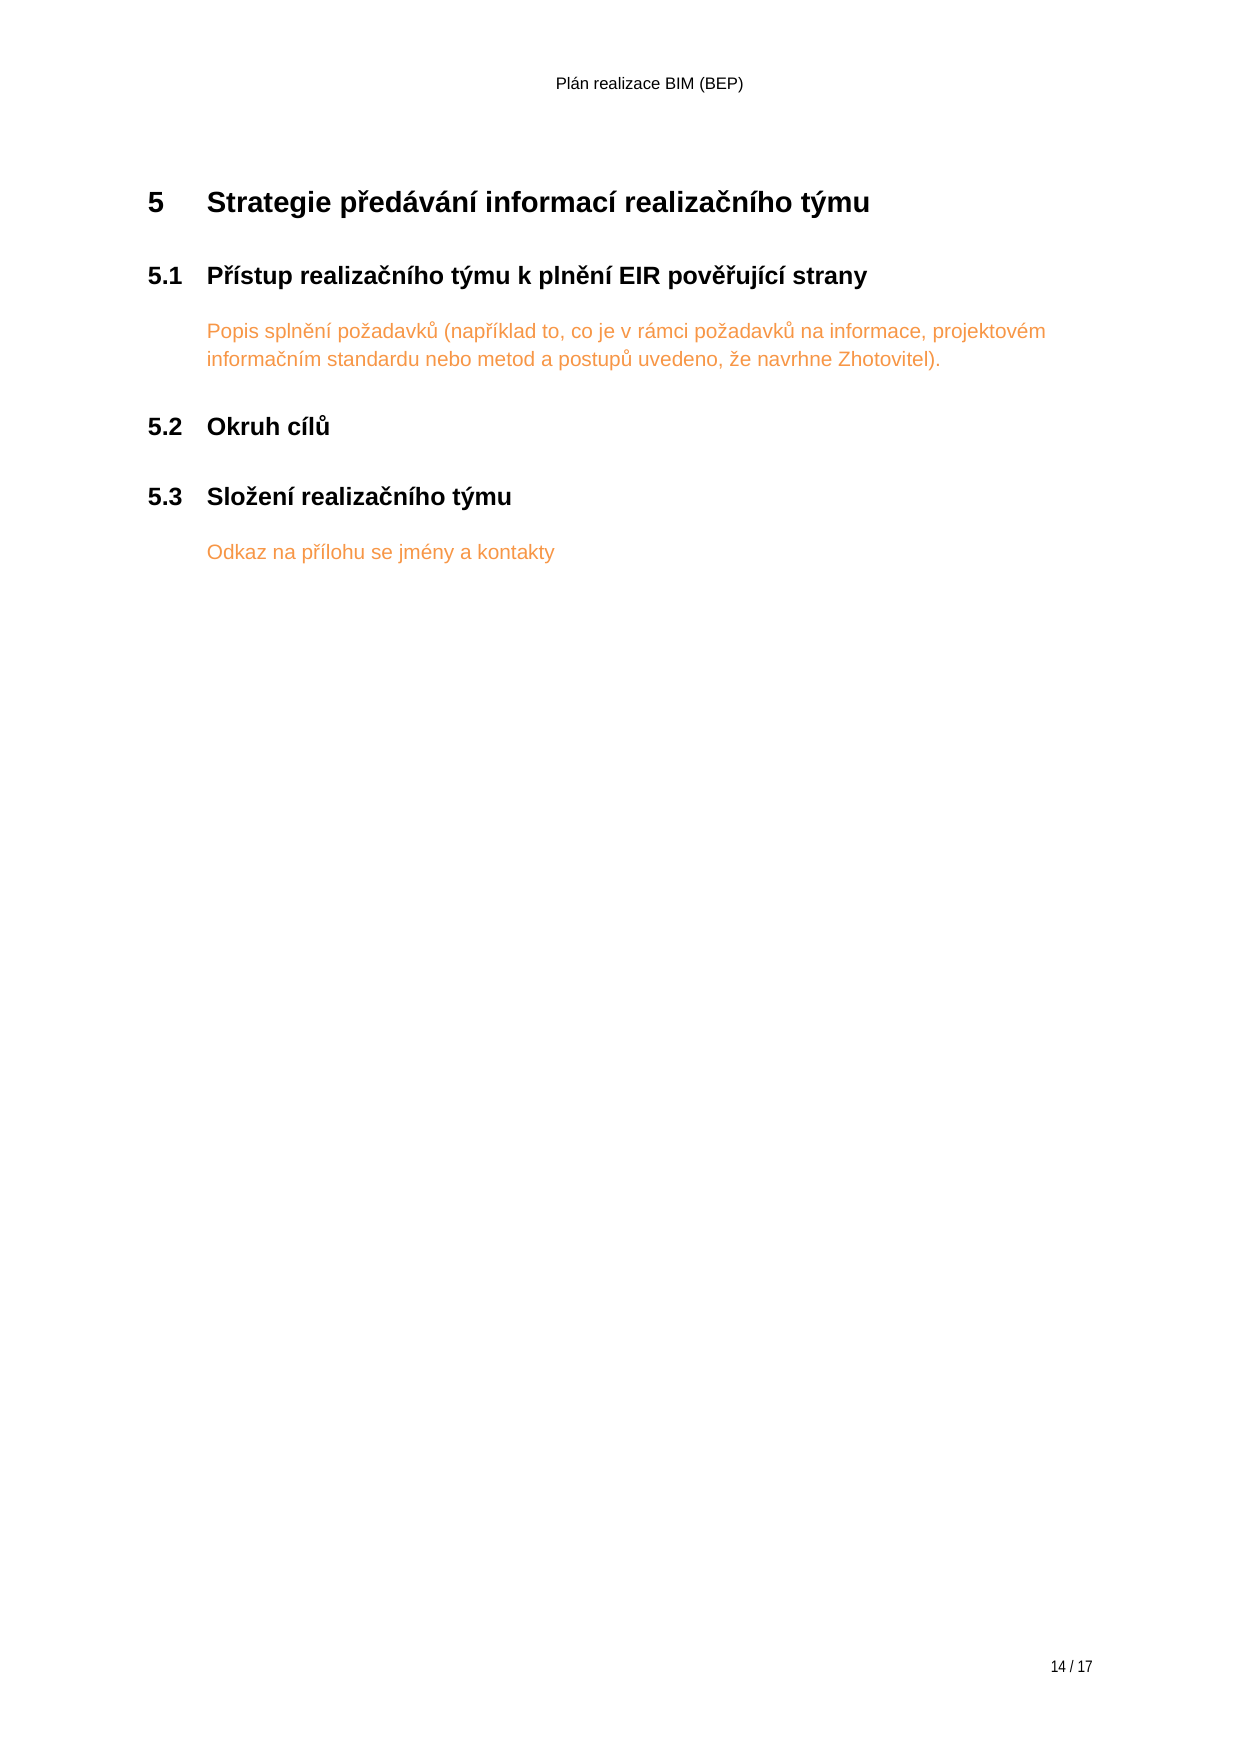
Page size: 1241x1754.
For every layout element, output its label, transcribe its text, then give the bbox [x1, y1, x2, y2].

text Popis splnění požadavků (například to, co je v rámci požadavků na informace, projektovém informačním standardu nebo metod a postupů uvedeno, že navrhne Zhotovitel). [207, 319, 1093, 371]
subtitle Složení realizačního týmu [148, 482, 1093, 511]
subtitle Okruh cílů [148, 412, 1093, 440]
text Odkaz na přílohu se jmény a kontakty [207, 540, 1093, 564]
subtitle Přístup realizačního týmu k plnění EIR pověřující strany [148, 261, 1093, 290]
subtitle Strategie předávání informací realizačního týmu [148, 185, 1093, 219]
